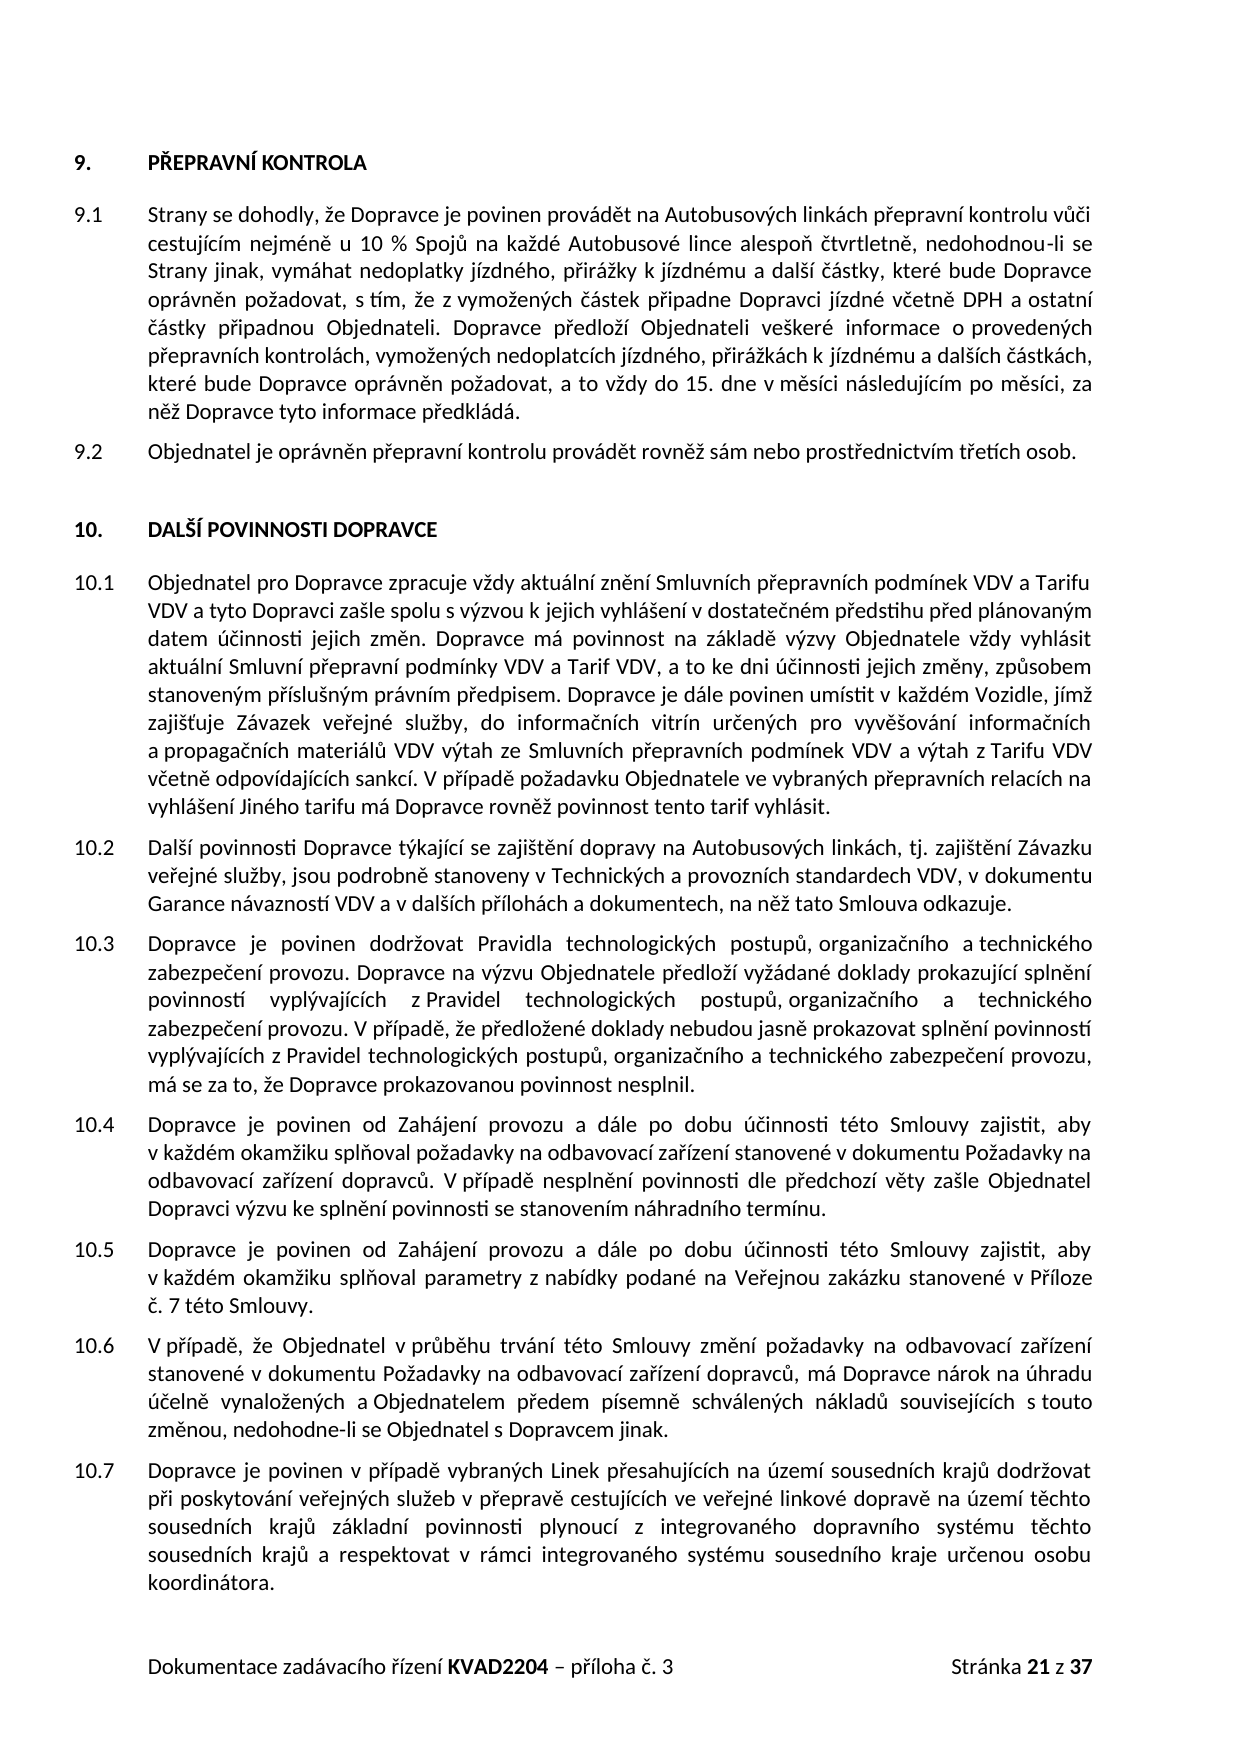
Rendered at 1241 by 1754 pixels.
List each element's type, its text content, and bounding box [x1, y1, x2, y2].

subtitle Přepravní kontrola [74, 148, 1093, 176]
text Dopravce je povinen v případě vybraných Linek přesahujících na území sousedních krajů dodržovat při poskytování veřejných služeb v přepravě cestujících ve veřejné linkové dopravě na území těchto sousedních krajů základní povinnosti plynoucí z integrovaného dopravního systému těchto sousedních krajů a respektovat v rámci integrovaného systému sousedního kraje určenou osobu koordinátora. [74, 1456, 1093, 1596]
text Objednatel pro Dopravce zpracuje vždy aktuální znění Smluvních přepravních podmínek VDV a Tarifu VDV a tyto Dopravci zašle spolu s výzvou k jejich vyhlášení v dostatečném předstihu před plánovaným datem účinnosti jejich změn. Dopravce má povinnost na základě výzvy Objednatele vždy vyhlásit aktuální Smluvní přepravní podmínky VDV a Tarif VDV, a to ke dni účinnosti jejich změny, způsobem stanoveným příslušným právním předpisem. Dopravce je dále povinen umístit v každém Vozidle, jímž zajišťuje Závazek veřejné služby, do informačních vitrín určených pro vyvěšování informačních a propagačních materiálů VDV výtah ze Smluvních přepravních podmínek VDV a výtah z Tarifu VDV včetně odpovídajících sankcí. V případě požadavku Objednatele ve vybraných přepravních relacích na vyhlášení Jiného tarifu má Dopravce rovněž povinnost tento tarif vyhlásit. [74, 568, 1093, 821]
text Dopravce je povinen od Zahájení provozu a dále po dobu účinnosti této Smlouvy zajistit, aby v každém okamžiku splňoval požadavky na odbavovací zařízení stanovené v dokumentu Požadavky na odbavovací zařízení dopravců. V případě nesplnění povinnosti dle předchozí věty zašle Objednatel Dopravci výzvu ke splnění povinnosti se stanovením náhradního termínu. [74, 1110, 1093, 1222]
text Strany se dohodly, že Dopravce je povinen provádět na Autobusových linkách přepravní kontrolu vůči cestujícím nejméně u 10 % Spojů na každé Autobusové lince alespoň čtvrtletně, nedohodnou-li se Strany jinak, vymáhat nedoplatky jízdného, přirážky k jízdnému a další částky, které bude Dopravce oprávněn požadovat, s tím, že z vymožených částek připadne Dopravci jízdné včetně DPH a ostatní částky připadnou Objednateli. Dopravce předloží Objednateli veškeré informace o provedených přepravních kontrolách, vymožených nedoplatcích jízdného, přirážkách k jízdnému a dalších částkách, které bude Dopravce oprávněn požadovat, a to vždy do 15. dne v měsíci následujícím po měsíci, za něž Dopravce tyto informace předkládá. [74, 201, 1093, 425]
text Dopravce je povinen od Zahájení provozu a dále po dobu účinnosti této Smlouvy zajistit, aby v každém okamžiku splňoval parametry z nabídky podané na Veřejnou zakázku stanovené v Příloze č. 7 této Smlouvy. [74, 1235, 1093, 1319]
text V případě, že Objednatel v průběhu trvání této Smlouvy změní požadavky na odbavovací zařízení stanovené v dokumentu Požadavky na odbavovací zařízení dopravců, má Dopravce nárok na úhradu účelně vynaložených a Objednatelem předem písemně schválených nákladů souvisejících s touto změnou, nedohodne-li se Objednatel s Dopravcem jinak. [74, 1331, 1093, 1443]
text Další povinnosti Dopravce týkající se zajištění dopravy na Autobusových linkách, tj. zajištění Závazku veřejné služby, jsou podrobně stanoveny v Technických a provozních standardech VDV, v dokumentu Garance návazností VDV a v dalších přílohách a dokumentech, na něž tato Smlouva odkazuje. [74, 833, 1093, 917]
text Objednatel je oprávněn přepravní kontrolu provádět rovněž sám nebo prostřednictvím třetích osob. [74, 437, 1093, 465]
text Dopravce je povinen dodržovat Pravidla technologických postupů, organizačního a technického zabezpečení provozu. Dopravce na výzvu Objednatele předloží vyžádané doklady prokazující splnění povinností vyplývajících z Pravidel technologických postupů, organizačního a technického zabezpečení provozu. V případě, že předložené doklady nebudou jasně prokazovat splnění povinností vyplývajících z Pravidel technologických postupů, organizačního a technického zabezpečení provozu, má se za to, že Dopravce prokazovanou povinnost nesplnil. [74, 929, 1093, 1098]
subtitle Další povinnosti Dopravce [74, 515, 1093, 543]
